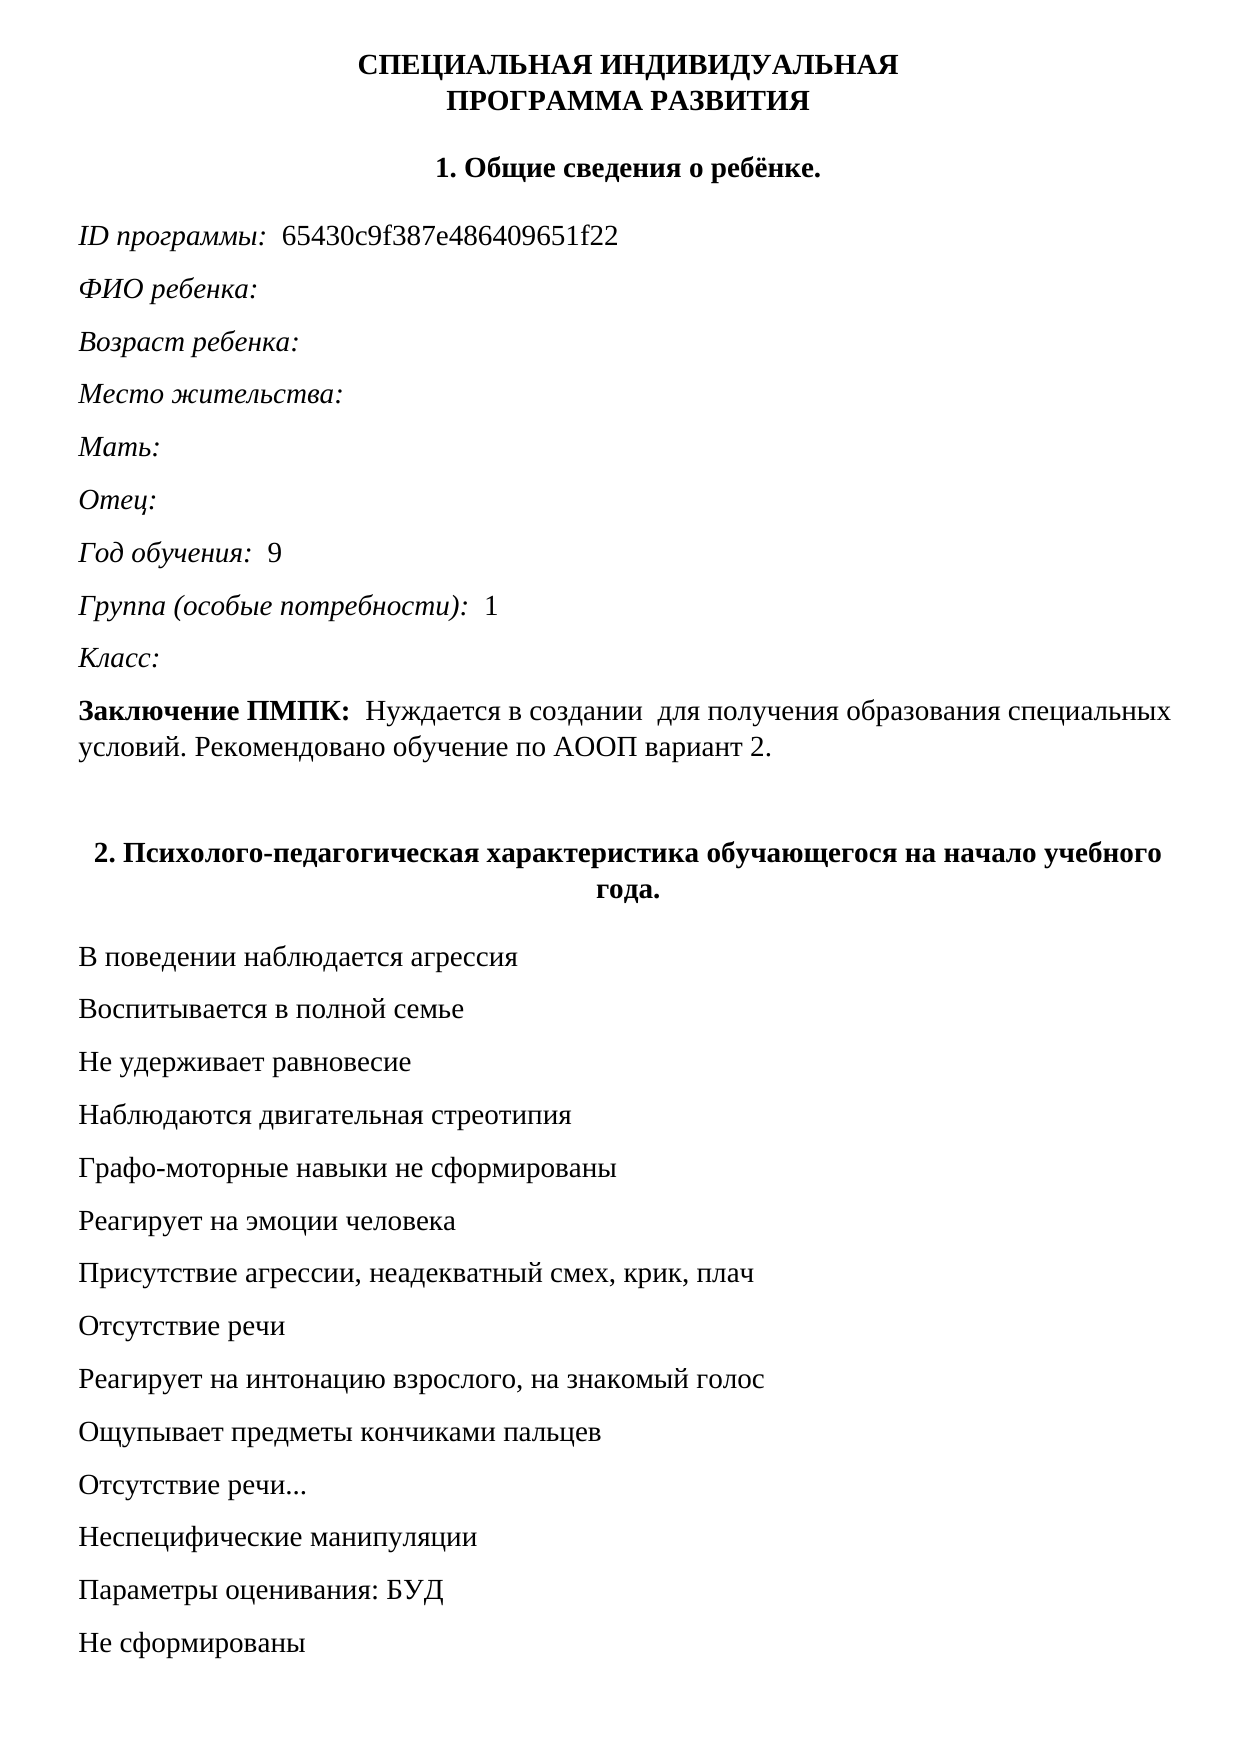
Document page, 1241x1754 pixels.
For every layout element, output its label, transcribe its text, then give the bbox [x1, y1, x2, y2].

text СПЕЦИАЛЬНАЯ ИНДИВИДУАЛЬНАЯ [78, 47, 1178, 80]
text Неспецифические манипуляции [78, 1519, 1178, 1553]
text Ощупывает предметы кончиками пальцев [78, 1414, 1178, 1447]
text Возраст ребенка: [78, 324, 1178, 357]
text Реагирует на эмоции человека [78, 1203, 1178, 1236]
text Присутствие агрессии, неадекватный смех, крик, плач [78, 1256, 1178, 1289]
text Параметры оценивания: БУД [78, 1572, 1178, 1606]
text Год обучения: 9 [78, 535, 1178, 568]
text Отец: [78, 482, 1178, 516]
text Отсутствие речи... [78, 1467, 1178, 1500]
text Группа (особые потребности): 1 [78, 588, 1178, 621]
text Наблюдаются двигательная стреотипия [78, 1097, 1178, 1131]
text 2. Психолого-педагогическая характеристика обучающегося на начало учебного года. [78, 835, 1178, 905]
text Реагирует на интонацию взрослого, на знакомый голос [78, 1361, 1178, 1395]
text Не удерживает равновесие [78, 1044, 1178, 1078]
text Отсутствие речи [78, 1308, 1178, 1342]
text Место жительства: [78, 376, 1178, 410]
text Воспитывается в полной семье [78, 991, 1178, 1025]
text Не сформированы [78, 1625, 1178, 1659]
text Графо-моторные навыки не сформированы [78, 1150, 1178, 1183]
text Заключение ПМПК: Нуждается в создании для получения образования специальных условий. Рекомендовано обучение по АООП вариант 2. [78, 693, 1178, 763]
text Мать: [78, 429, 1178, 463]
text Класс: [78, 641, 1178, 674]
text ФИО ребенка: [78, 271, 1178, 304]
text 1. Общие сведения о ребёнке. [78, 151, 1178, 184]
text ПРОГРАММА РАЗВИТИЯ [78, 83, 1178, 117]
text В поведении наблюдается агрессия [78, 939, 1178, 972]
text ID программы: 65430c9f387e486409651f22 [78, 218, 1178, 252]
